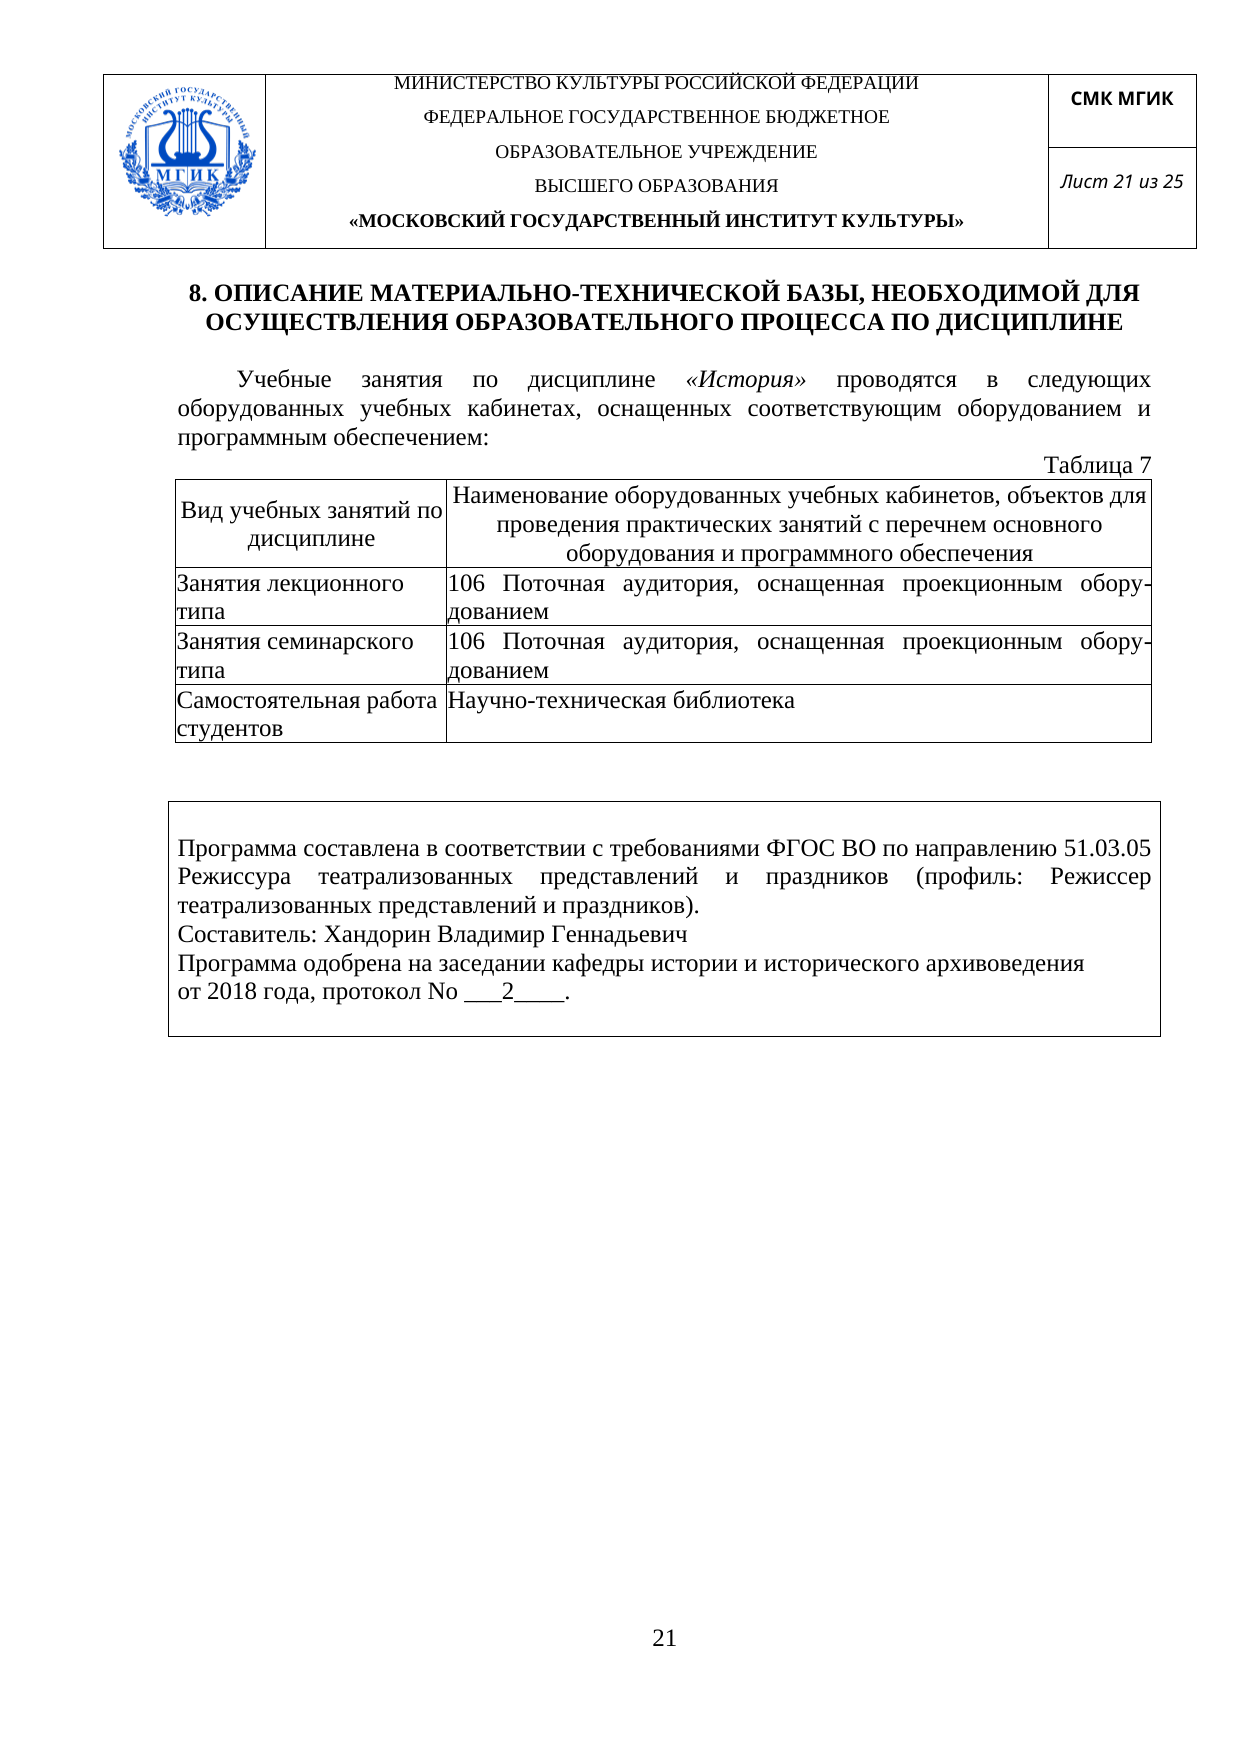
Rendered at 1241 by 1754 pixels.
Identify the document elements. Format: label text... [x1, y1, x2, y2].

text Программа одобрена на заседании кафедры истории и исторического архивоведения [177, 948, 1152, 976]
text Программа составлена в соответствии с требованиями ФГОС ВО по направлению 51.03.05 Режиссура театрализованных представлений и праздников (профиль: Режиссер театрализованных представлений и праздников). [177, 833, 1152, 919]
table_header Наименование оборудованных учебных кабинетов, объектов для проведения практических занятий с перечнем основного оборудования и программного обеспечения [447, 480, 1151, 567]
text Составитель: Хандорин Владимир Геннадьевич [177, 919, 1152, 948]
text Таблица 7 [177, 451, 1152, 479]
text 8. ОПИСАНИЕ МАТЕРИАЛЬНО-ТЕХНИЧЕСКОЙ БАЗЫ, НЕОБХОДИМОЙ ДЛЯ ОСУЩЕСТВЛЕНИЯ ОБРАЗОВАТЕЛЬНОГО ПРОЦЕССА ПО ДИСЦИПЛИНЕ [177, 278, 1152, 336]
table_cell Занятия семинарского типа [176, 626, 446, 684]
table_cell Самостоятельная работа студентов [176, 685, 446, 742]
text Учебные занятия по дисциплине «История» проводятся в следующих оборудованных учебных кабинетах, оснащенных соответствующим оборудованием и программным обеспечением: [177, 364, 1152, 451]
table_cell 106 Поточная аудитория, оснащенная проекционным оборудованием [447, 568, 1151, 625]
text от 2018 года, протокол No ___2____. [177, 976, 1152, 1005]
table_header Вид учебных занятий по дисциплине [176, 480, 446, 567]
table_cell Научно-техническая библиотека [447, 685, 1151, 742]
table_cell Занятия лекционного типа [176, 568, 446, 625]
table_cell 106 Поточная аудитория, оснащенная проекционным оборудованием [447, 626, 1151, 684]
picture [114, 75, 261, 241]
